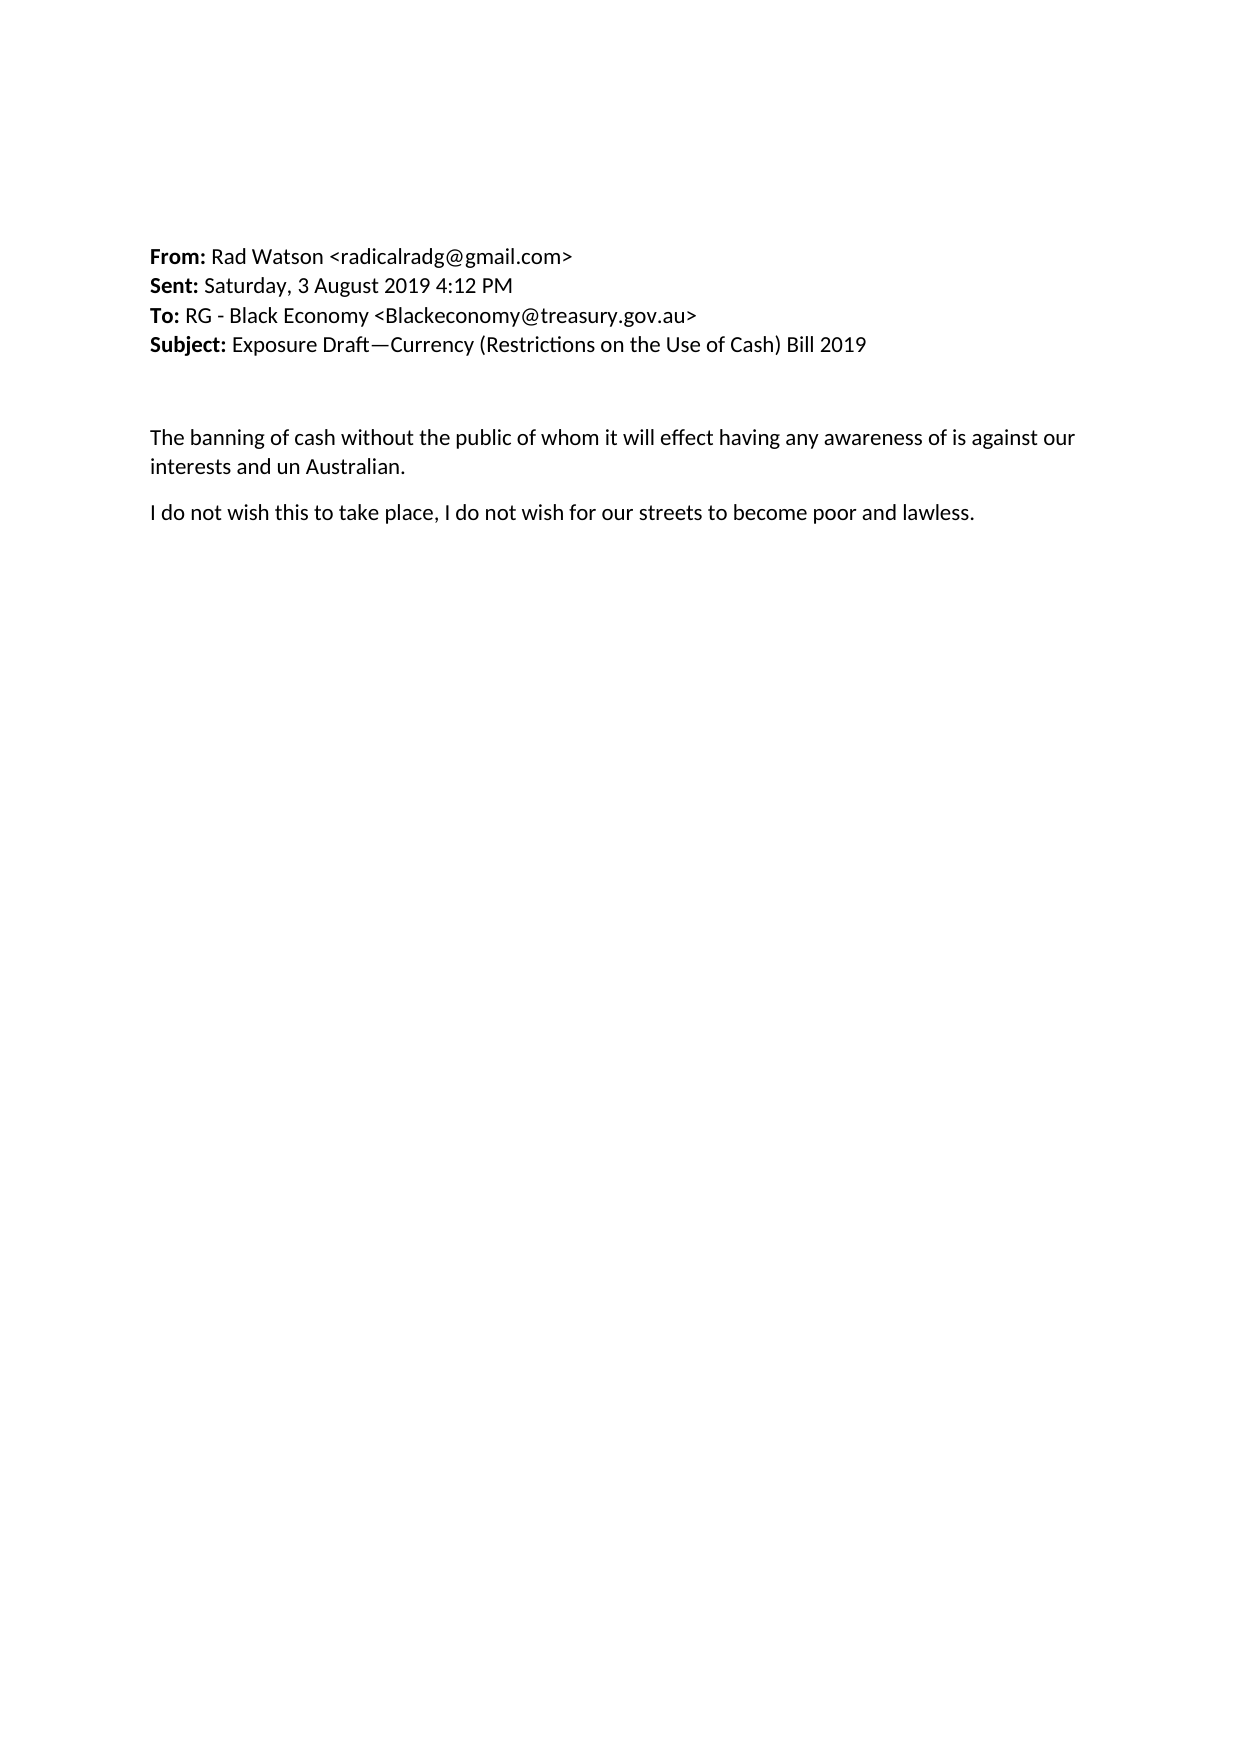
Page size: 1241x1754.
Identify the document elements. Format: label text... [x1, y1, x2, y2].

text From: Rad Watson <radicalradg@gmail.com> Sent: Saturday, 3 August 2019 4:12 PM To: RG - Black Economy <Blackeconomy@treasury.gov.au> Subject: Exposure Draft—Currency (Restrictions on the Use of Cash) Bill 2019 [150, 242, 1090, 358]
text The banning of cash without the public of whom it will effect having any awareness of is against our interests and un Australian. [150, 423, 1090, 480]
text I do not wish this to take place, I do not wish for our streets to become poor and lawless. [150, 498, 1090, 526]
